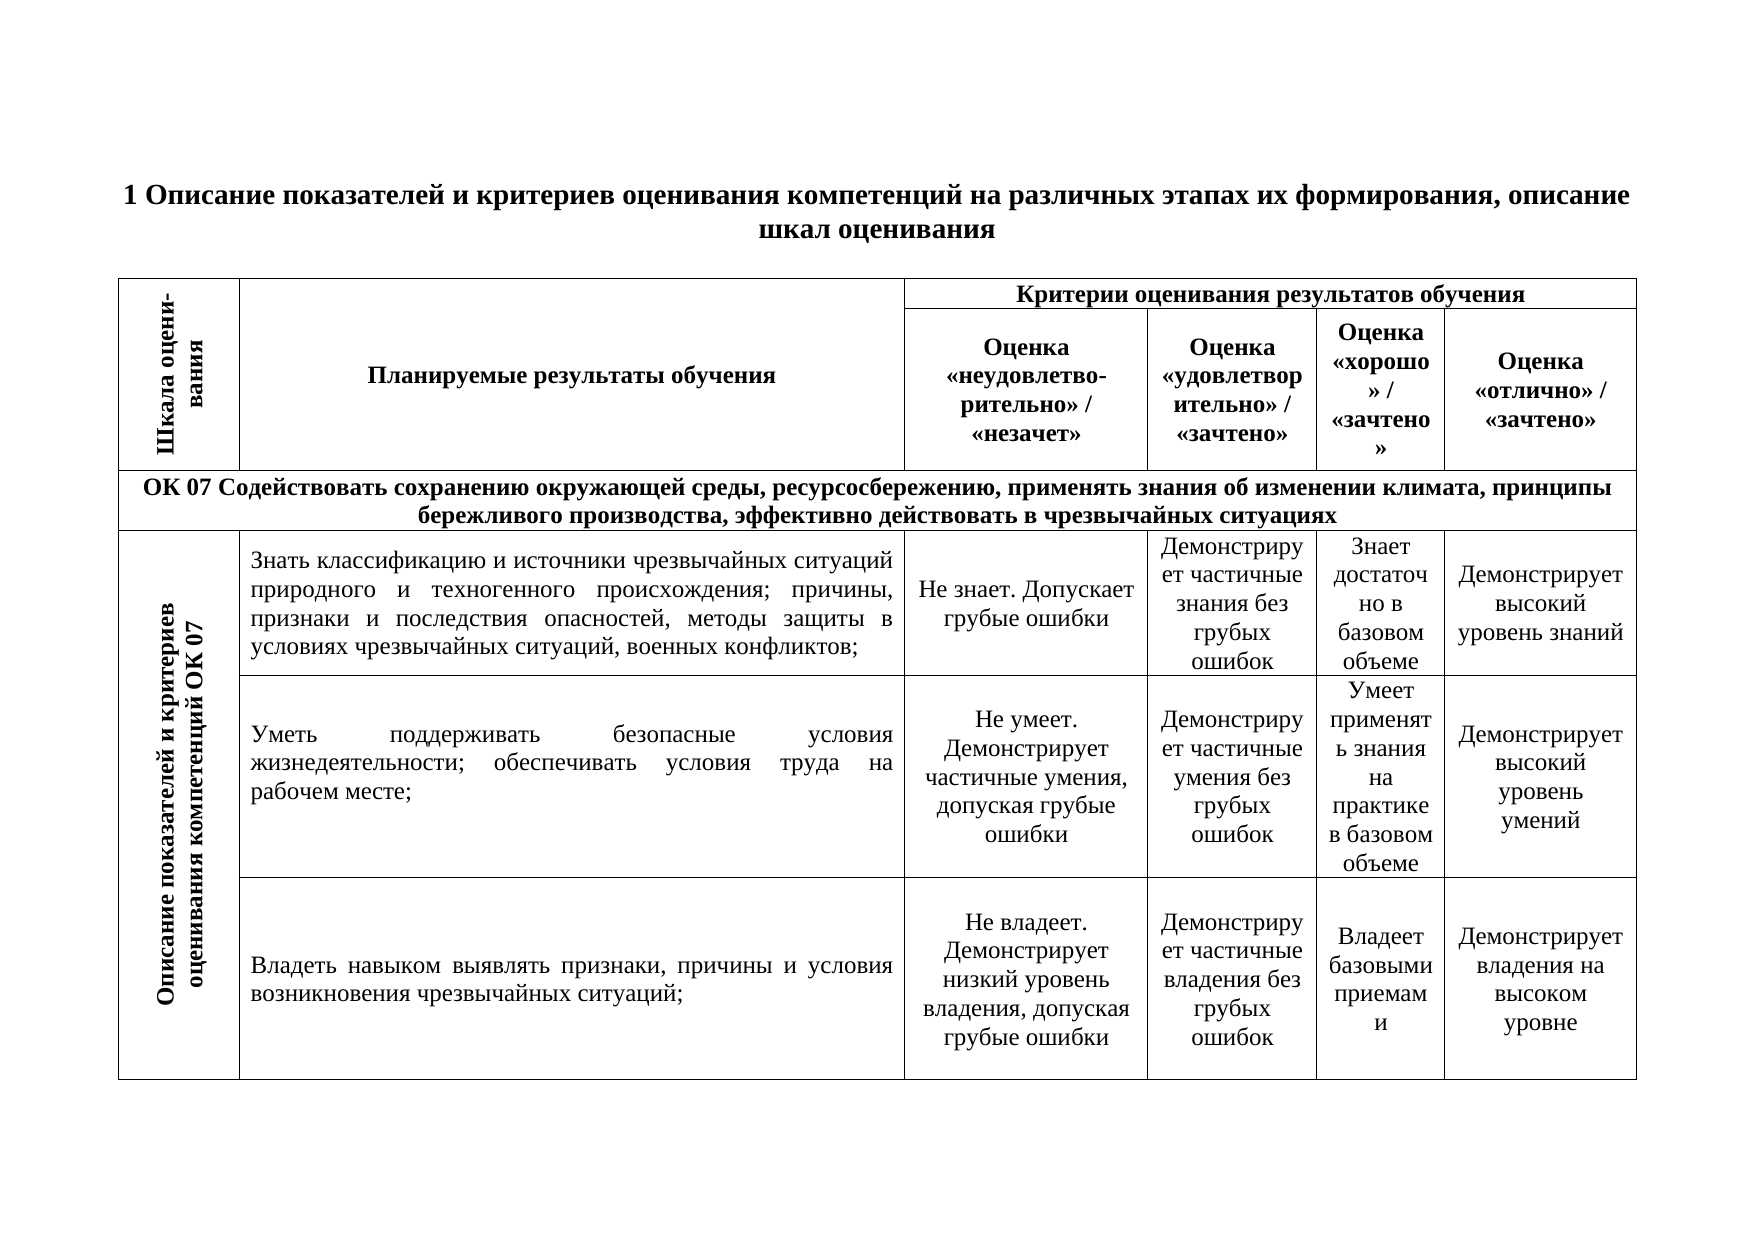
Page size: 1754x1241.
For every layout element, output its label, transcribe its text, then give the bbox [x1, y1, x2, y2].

table_cell Знать классификацию и источники чрезвычайных ситуаций природного и техногенного происхождения; причины, признаки и последствия опасностей, методы защиты в условиях чрезвычайных ситуаций, военных конфликтов; [240, 531, 904, 674]
table_cell Оценка «отлично» / «зачтено» [1445, 309, 1636, 470]
table_cell Демонстрирует частичные знания без грубых ошибок [1148, 531, 1316, 674]
table_cell ОК 07 Содействовать сохранению окружающей среды, ресурсосбережению, применять знания об изменении климата, принципы бережливого производства, эффективно действовать в чрезвычайных ситуациях [119, 471, 1636, 530]
table_header Шкала оценивания [119, 279, 239, 470]
table_cell Оценка «хорошо» / «зачтено» [1317, 309, 1444, 470]
table_cell Не умеет. Демонстрирует частичные умения, допуская грубые ошибки [905, 676, 1147, 877]
table_cell Демонстрирует частичные владения без грубых ошибок [1148, 878, 1316, 1079]
table_cell Уметь поддерживать безопасные условия жизнедеятельности; обеспечивать условия труда на рабочем месте; [240, 676, 904, 877]
table_cell Демонстрирует высокий уровень знаний [1445, 531, 1636, 674]
table_cell Умеет применять знания на практике в базовом объеме [1317, 676, 1444, 877]
table_cell Оценка «неудовлетворительно» / «незачет» [905, 309, 1147, 470]
table_cell Демонстрирует частичные умения без грубых ошибок [1148, 676, 1316, 877]
table_cell Демонстрирует владения на высоком уровне [1445, 878, 1636, 1079]
table_cell Не владеет. Демонстрирует низкий уровень владения, допуская грубые ошибки [905, 878, 1147, 1079]
table_cell Демонстрирует высокий уровень умений [1445, 676, 1636, 877]
table_header Планируемые результаты обучения [240, 279, 904, 470]
text 1 Описание показателей и критериев оценивания компетенций на различных этапах их формирования, описание шкал оценивания [118, 177, 1636, 244]
table_cell Владеть навыком выявлять признаки, причины и условия возникновения чрезвычайных ситуаций; [240, 878, 904, 1079]
table_cell Оценка «удовлетворительно» / «зачтено» [1148, 309, 1316, 470]
table_cell Описание показателей и критериев оценивания компетенций ОК 07 [119, 531, 239, 1079]
table_header Критерии оценивания результатов обучения [905, 279, 1636, 308]
table_cell Знает достаточно в базовом объеме [1317, 531, 1444, 674]
table_cell Не знает. Допускает грубые ошибки [905, 531, 1147, 674]
table_cell Владеет базовыми приемами [1317, 878, 1444, 1079]
